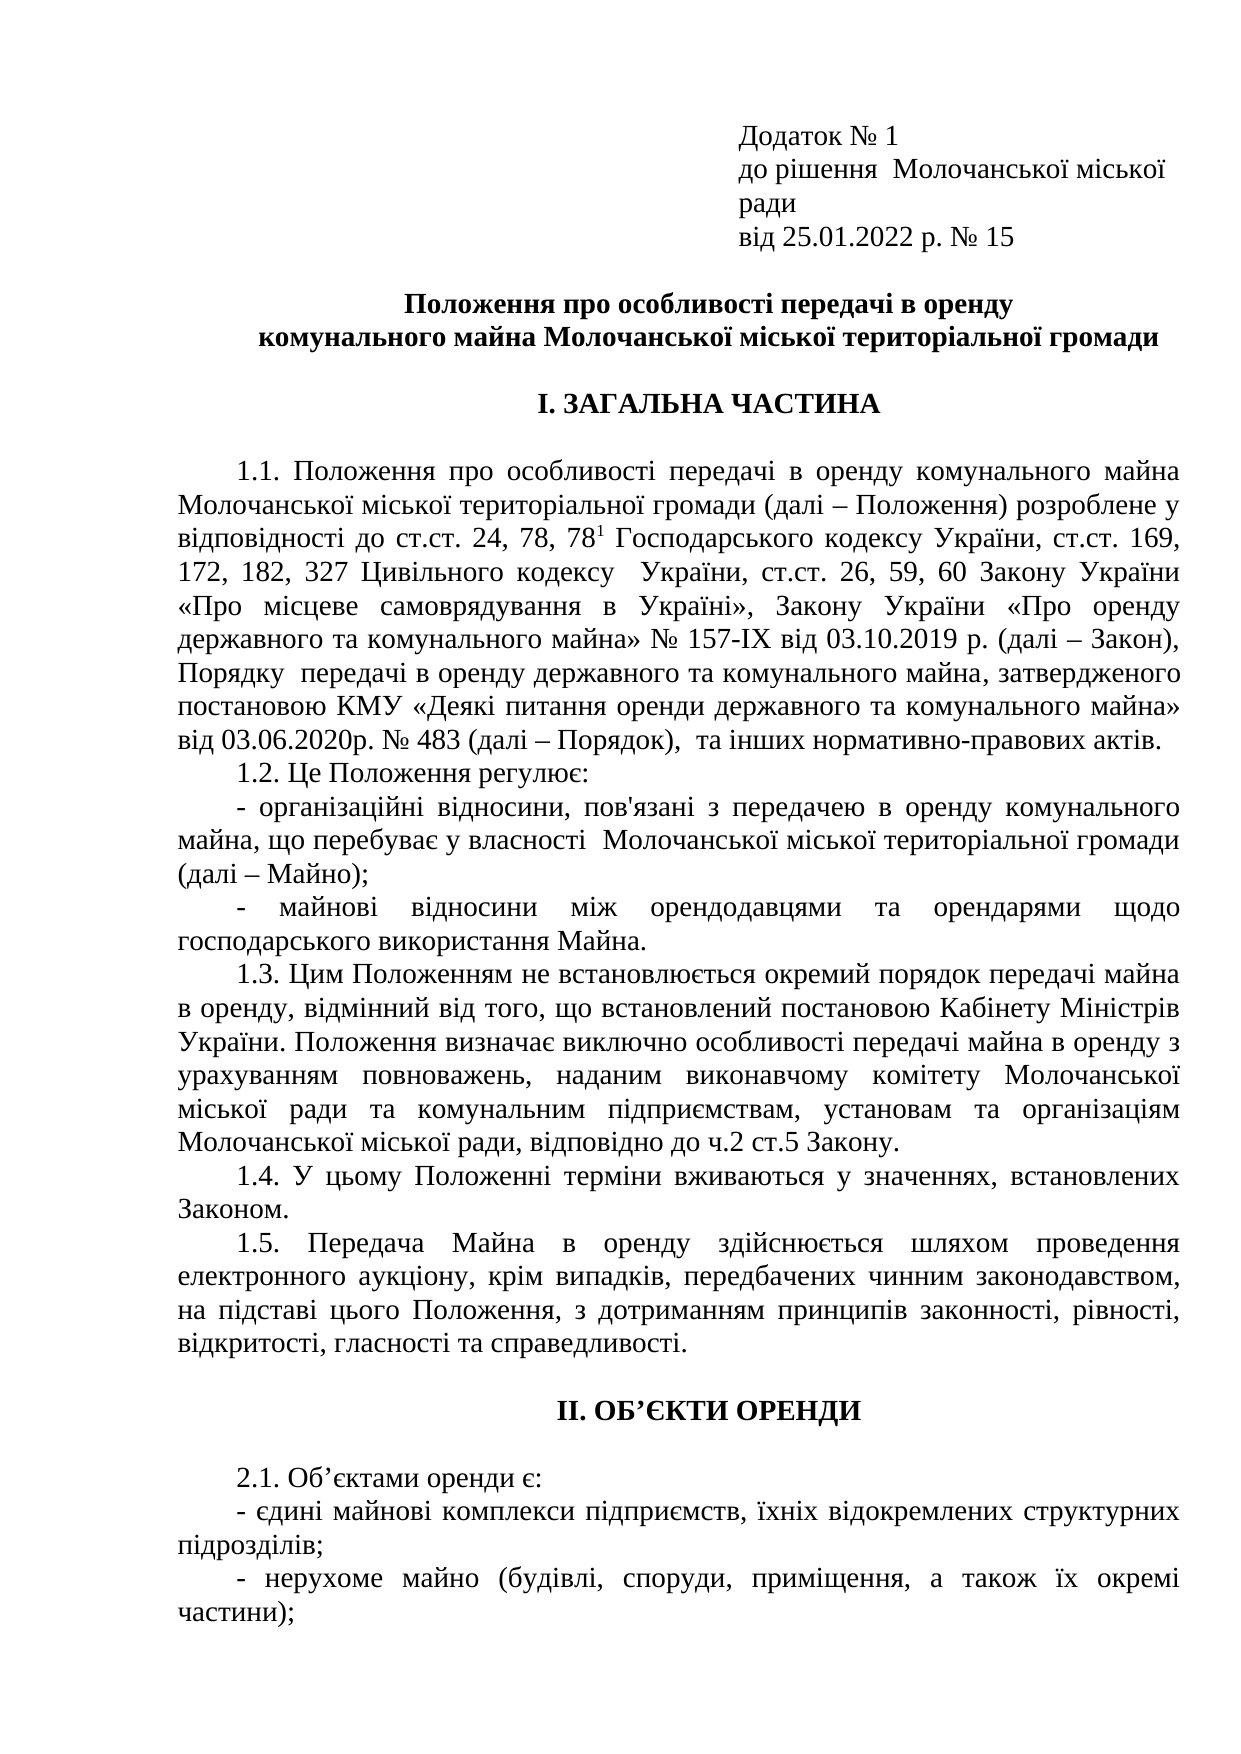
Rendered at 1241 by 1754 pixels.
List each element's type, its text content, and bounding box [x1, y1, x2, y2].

text ІІ. ОБ’ЄКТИ ОРЕНДИ [177, 1393, 1181, 1426]
text комунального майна Молочанської міської територіальної громади [177, 319, 1181, 353]
list 1.1. Положення про особливості передачі в оренду комунального майна Молочанської міської територіальної громади (далі – Положення) розроблене у відповідності до ст.ст. 24, 78, 781 Господарського кодексу України, ст.ст. 169, 172, 182, 327 Цивільного кодексу України, ст.ст. 26, 59, 60 Закону України «Про місцеве самоврядування в Україні», Закону України «Про оренду державного та комунального майна» № 157-IX від 03.10.2019 р. (далі – Закон), Порядку передачі в оренду державного та комунального майна, затвердженого постановою КМУ «Деякі питання оренди державного та комунального майна» від 03.06.2020р. № 483 (далі – Порядок), та інших нормативно-правових актів. [177, 453, 1181, 755]
list 1.3. Цим Положенням не встановлюється окремий порядок передачі майна в оренду, відмінний від того, що встановлений постановою Кабінету Міністрів України. Положення визначає виключно особливості передачі майна в оренду з урахуванням повноважень, наданим виконавчому комітету Молочанської міської ради та комунальним підприємствам, установам та організаціям Молочанської міської ради, відповідно до ч.2 ст.5 Закону. [177, 957, 1181, 1158]
text - організаційні відносини, пов'язані з передачею в оренду комунального майна, що перебуває у власності Молочанської міської територіальної громади (далі – Майно); [177, 789, 1181, 889]
text до рішення Молочанської міської ради [738, 152, 1181, 219]
list 1.2. Це Положення регулює: [177, 755, 1181, 789]
list - єдині майнові комплекси підприємств, їхніх відокремлених структурних підрозділів; [177, 1493, 1181, 1560]
list 1.5. Передача Майна в оренду здійснюється шляхом проведення електронного аукціону, крім випадків, передбачених чинним законодавством, на підставі цього Положення, з дотриманням принципів законності, рівності, відкритості, гласності та справедливості. [177, 1225, 1181, 1359]
subtitle Додаток № 1 [738, 118, 1181, 152]
text - майнові відносини між орендодавцями та орендарями щодо господарського використання Майна. [177, 889, 1181, 957]
list - нерухоме майно (будівлі, споруди, приміщення, а також їх окремі частини); [177, 1560, 1181, 1627]
text І. ЗАГАЛЬНА ЧАСТИНА [177, 386, 1181, 420]
list 1.4. У цьому Положенні терміни вживаються у значеннях, встановлених Законом. [177, 1158, 1181, 1225]
text Положення про особливості передачі в оренду [177, 286, 1181, 319]
list 2.1. Об’єктами оренди є: [236, 1460, 1181, 1493]
text від 25.01.2022 р. № 15 [738, 219, 1181, 252]
